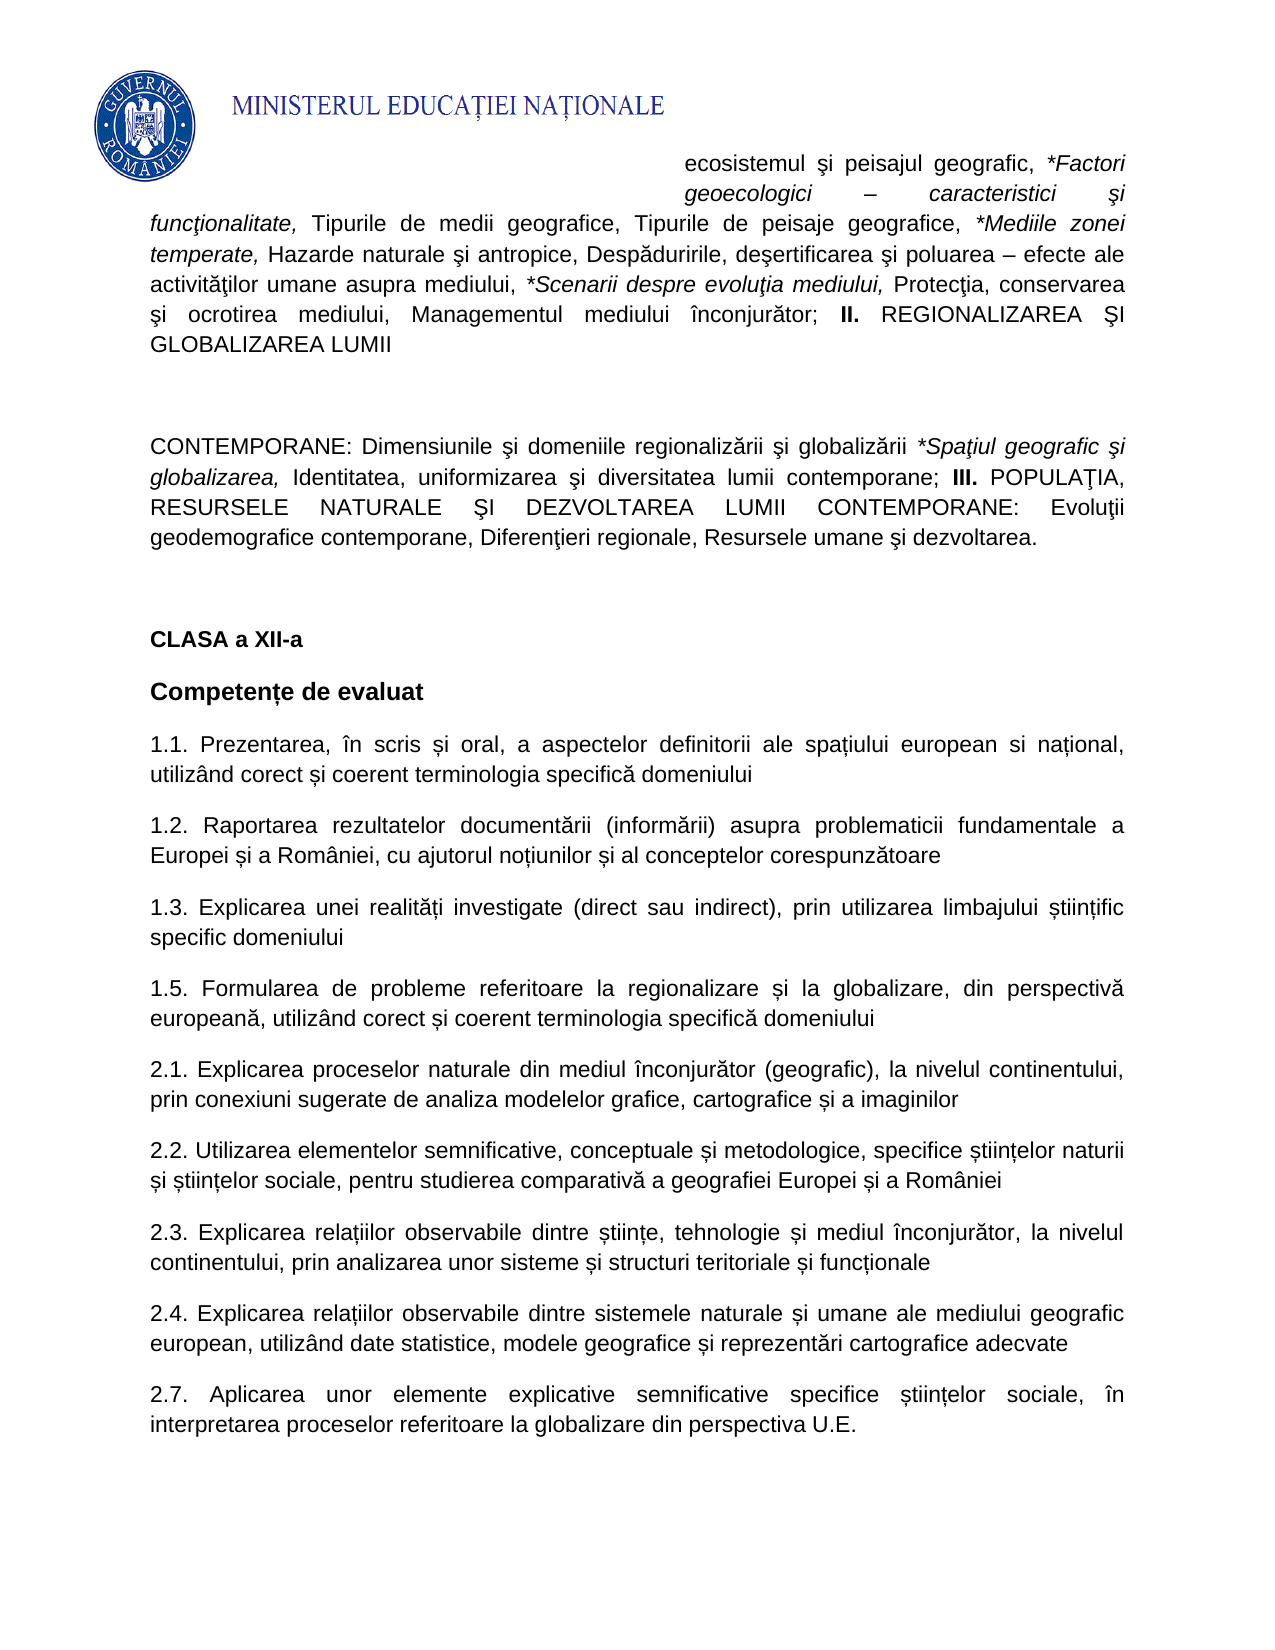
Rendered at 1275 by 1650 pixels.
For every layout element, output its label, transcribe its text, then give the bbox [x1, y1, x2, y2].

text 2.7. Aplicarea unor elemente explicative semnificative specifice științelor sociale, în interpretarea proceselor referitoare la globalizare din perspectiva U.E. [150, 1381, 1125, 1437]
text Competențe de evaluat [150, 677, 1125, 706]
text 1.3. Explicarea unei realități investigate (direct sau indirect), prin utilizarea limbajului științific specific domeniului [150, 893, 1125, 950]
text 2.1. Explicarea proceselor naturale din mediul înconjurător (geografic), la nivelul continentului, prin conexiuni sugerate de analiza modelelor grafice, cartografice și a imaginilor [150, 1056, 1125, 1112]
text 2.2. Utilizarea elementelor semnificative, conceptuale și metodologice, specifice științelor naturii și științelor sociale, pentru studierea comparativă a geografiei Europei și a României [150, 1137, 1125, 1194]
text 1.2. Raportarea rezultatelor documentării (informării) asupra problematicii fundamentale a Europei și a României, cu ajutorul noțiunilor și al conceptelor corespunzătoare [150, 812, 1125, 869]
text 1.1. Prezentarea, în scris și oral, a aspectelor definitorii ale spațiului european si național, utilizând corect și coerent terminologia specifică domeniului [150, 731, 1125, 787]
text 2.4. Explicarea relațiilor observabile dintre sistemele naturale și umane ale mediului geografic european, utilizând date statistice, modele geografice și reprezentări cartografice adecvate [150, 1300, 1125, 1356]
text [150, 150, 1125, 358]
text 2.3. Explicarea relațiilor observabile dintre științe, tehnologie și mediul înconjurător, la nivelul continentului, prin analizarea unor sisteme și structuri teritoriale și funcționale [150, 1218, 1125, 1275]
text 1.5. Formularea de probleme referitoare la regionalizare și la globalizare, din perspectivă europeană, utilizând corect și coerent terminologia specifică domeniului [150, 975, 1125, 1031]
text CLASA a XII-a [150, 626, 1125, 652]
text CONTEMPORANE: Dimensiunile şi domeniile regionalizării şi globalizării *Spaţiul geografic şi globalizarea, Identitatea, uniformizarea şi diversitatea lumii contemporane; III. POPULAŢIA, RESURSELE NATURALE ŞI DEZVOLTAREA LUMII CONTEMPORANE: Evoluţii geodemografice contemporane, Diferenţieri regionale, Resursele umane şi dezvoltarea. [150, 433, 1125, 550]
picture [84, 61, 666, 187]
